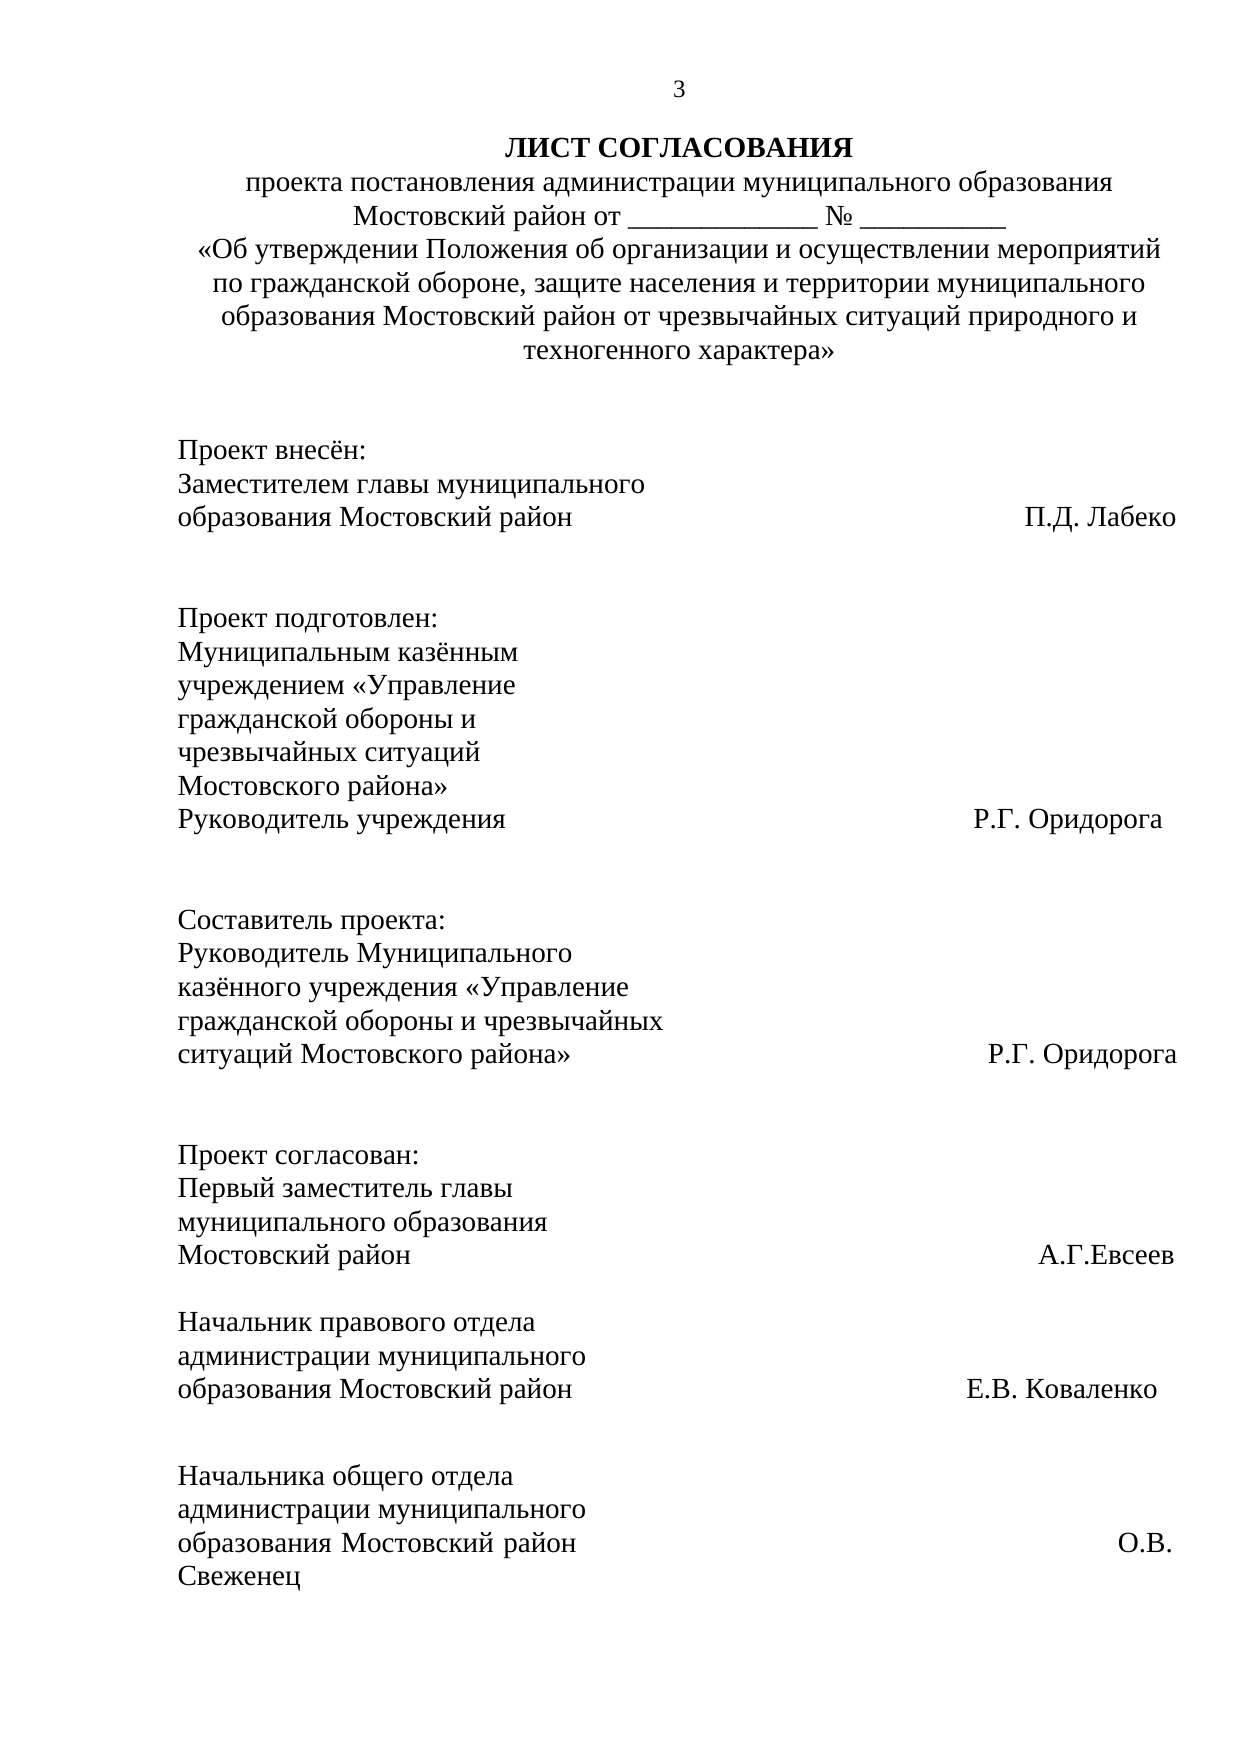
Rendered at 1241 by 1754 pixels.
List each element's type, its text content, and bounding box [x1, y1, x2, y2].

text гражданской обороны и [177, 701, 1181, 734]
text учреждением «Управление [177, 667, 1181, 701]
text Первый заместитель главы [177, 1170, 1181, 1204]
text Мостовский район А.Г.Евсеев [177, 1237, 1181, 1271]
text образования Мостовский район О.В. Свеженец [177, 1525, 1181, 1592]
text Руководитель учреждения Р.Г. Оридорога [177, 801, 1181, 835]
text Руководитель Муниципального [177, 936, 1181, 969]
text Заместителем главы муниципального [177, 466, 1181, 499]
text Мостовского района» [177, 768, 1181, 801]
text образования Мостовский район Е.В. Коваленко [177, 1372, 1181, 1405]
text ситуаций Мостовского района» Р.Г. Оридорога [177, 1036, 1181, 1070]
text образования Мостовский район П.Д. Лабеко [177, 499, 1181, 533]
text чрезвычайных ситуаций [177, 734, 1181, 768]
text гражданской обороны и чрезвычайных [177, 1003, 1181, 1036]
text Составитель проекта: [177, 902, 1181, 936]
text Проект подготовлен: [177, 600, 1181, 634]
text Проект внесён: [177, 432, 1181, 466]
text муниципального образования [177, 1204, 1181, 1237]
text Начальник правового отдела [177, 1304, 1181, 1338]
text Начальника общего отдела [177, 1458, 1181, 1491]
text Проект согласован: [177, 1137, 1181, 1170]
text Мостовский район от _____________ № __________ [177, 198, 1181, 231]
text Муниципальным казённым [177, 634, 1181, 667]
text казённого учреждения «Управление [177, 969, 1181, 1003]
text ЛИСТ СОГЛАСОВАНИЯ [177, 131, 1181, 164]
text «Об утверждении Положения об организации и осуществлении мероприятий [177, 231, 1181, 265]
text по гражданской обороне, защите населения и территории муниципального образования Мостовский район от чрезвычайных ситуаций природного и техногенного характера» [177, 265, 1181, 365]
text администрации муниципального [177, 1338, 1181, 1372]
text проекта постановления администрации муниципального образования [177, 164, 1181, 198]
text администрации муниципального [177, 1491, 1181, 1525]
